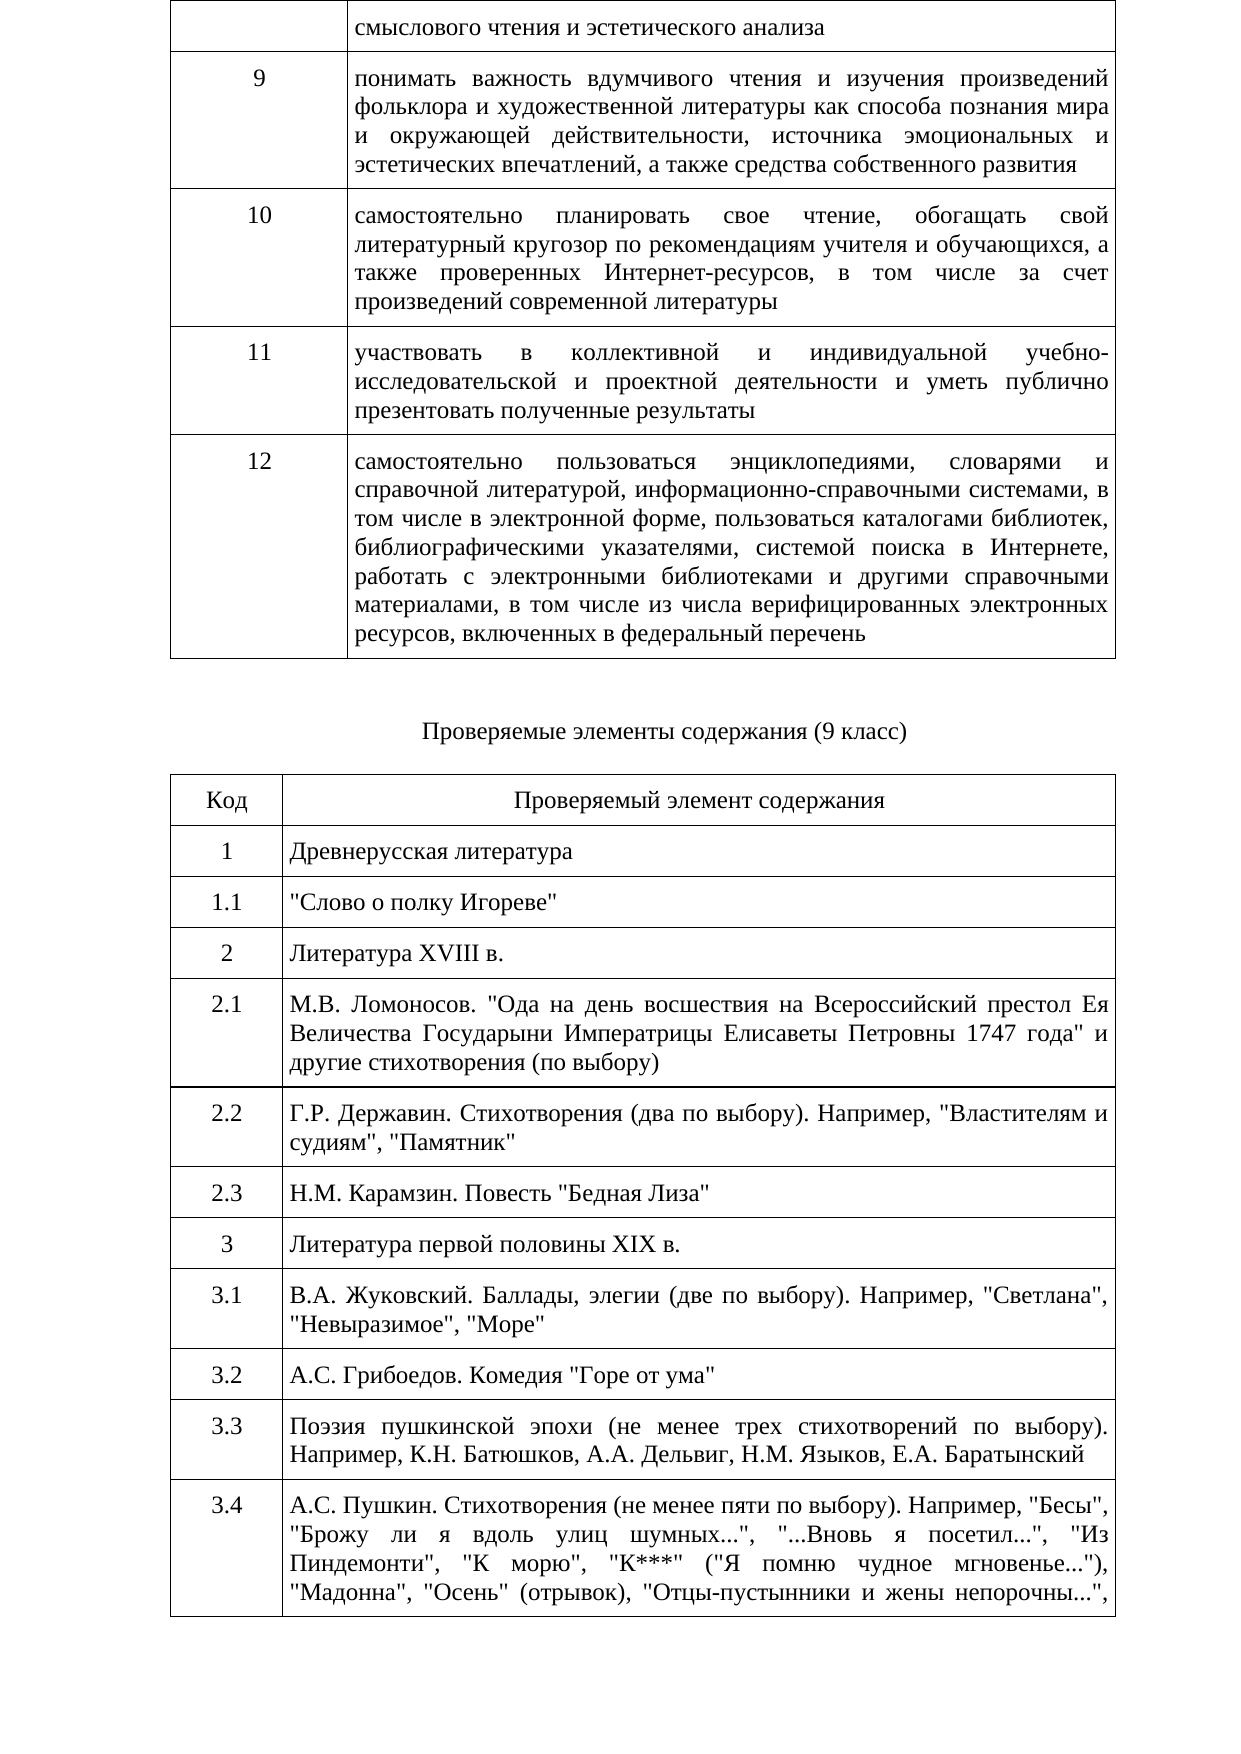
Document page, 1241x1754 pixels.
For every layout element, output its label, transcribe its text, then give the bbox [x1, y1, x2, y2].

table_cell 1 [171, 826, 282, 876]
table_cell 1.1 [171, 877, 282, 927]
table_cell Г.Р. Державин. Стихотворения (два по выбору). Например, "Властителям и судиям", "Памятник" [283, 1088, 1115, 1166]
table_cell самостоятельно планировать свое чтение, обогащать свой литературный кругозор по рекомендациям учителя и обучающихся, а также проверенных Интернет-ресурсов, в том числе за счет произведений современной литературы [348, 189, 1115, 326]
table_cell Литература XVIII в. [283, 928, 1115, 978]
table_cell В.А. Жуковский. Баллады, элегии (две по выбору). Например, "Светлана", "Невыразимое", "Море" [283, 1269, 1115, 1348]
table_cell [348, 1, 1115, 51]
table_cell М.В. Ломоносов. "Ода на день восшествия на Всероссийский престол Ея Величества Государыни Императрицы Елисаветы Петровны 1747 года" и другие стихотворения (по выбору) [283, 979, 1115, 1086]
table_cell 8 [171, 1, 347, 51]
table_cell 2.3 [171, 1167, 282, 1217]
table_cell 3.3 [171, 1400, 282, 1479]
table_cell 2.1 [171, 979, 282, 1086]
table_cell 12 [171, 435, 347, 658]
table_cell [283, 1480, 1115, 1616]
table_cell понимать важность вдумчивого чтения и изучения произведений фольклора и художественной литературы как способа познания мира и окружающей действительности, источника эмоциональных и эстетических впечатлений, а также средства собственного развития [348, 52, 1115, 188]
table_cell 2.2 [171, 1088, 282, 1166]
table_header Код [171, 775, 282, 825]
table_header Проверяемый элемент содержания [283, 775, 1115, 825]
table_cell самостоятельно пользоваться энциклопедиями, словарями и справочной литературой, информационно-справочными системами, в том числе в электронной форме, пользоваться каталогами библиотек, библиографическими указателями, системой поиска в Интернете, работать с электронными библиотеками и другими справочными материалами, в том числе из числа верифицированных электронных ресурсов, включенных в федеральный перечень [348, 435, 1115, 658]
table_cell Н.М. Карамзин. Повесть "Бедная Лиза" [283, 1167, 1115, 1217]
table_cell Поэзия пушкинской эпохи (не менее трех стихотворений по выбору). Например, К.Н. Батюшков, А.А. Дельвиг, Н.М. Языков, Е.А. Баратынский [283, 1400, 1115, 1479]
table_cell 9 [171, 52, 347, 188]
table_cell Литература первой половины XIX в. [283, 1218, 1115, 1268]
table_cell "Слово о полку Игореве" [283, 877, 1115, 927]
table_cell 10 [171, 189, 347, 326]
table_cell 2 [171, 928, 282, 978]
text Проверяемые элементы содержания (9 класс) [177, 716, 1152, 745]
table_cell 3.2 [171, 1349, 282, 1399]
table_cell А.С. Грибоедов. Комедия "Горе от ума" [283, 1349, 1115, 1399]
table_cell 3 [171, 1218, 282, 1268]
table_cell участвовать в коллективной и индивидуальной учебно-исследовательской и проектной деятельности и уметь публично презентовать полученные результаты [348, 327, 1115, 434]
table_cell 3.1 [171, 1269, 282, 1348]
table_cell 11 [171, 327, 347, 434]
table_cell 3.4 [171, 1480, 282, 1616]
table_cell Древнерусская литература [283, 826, 1115, 876]
